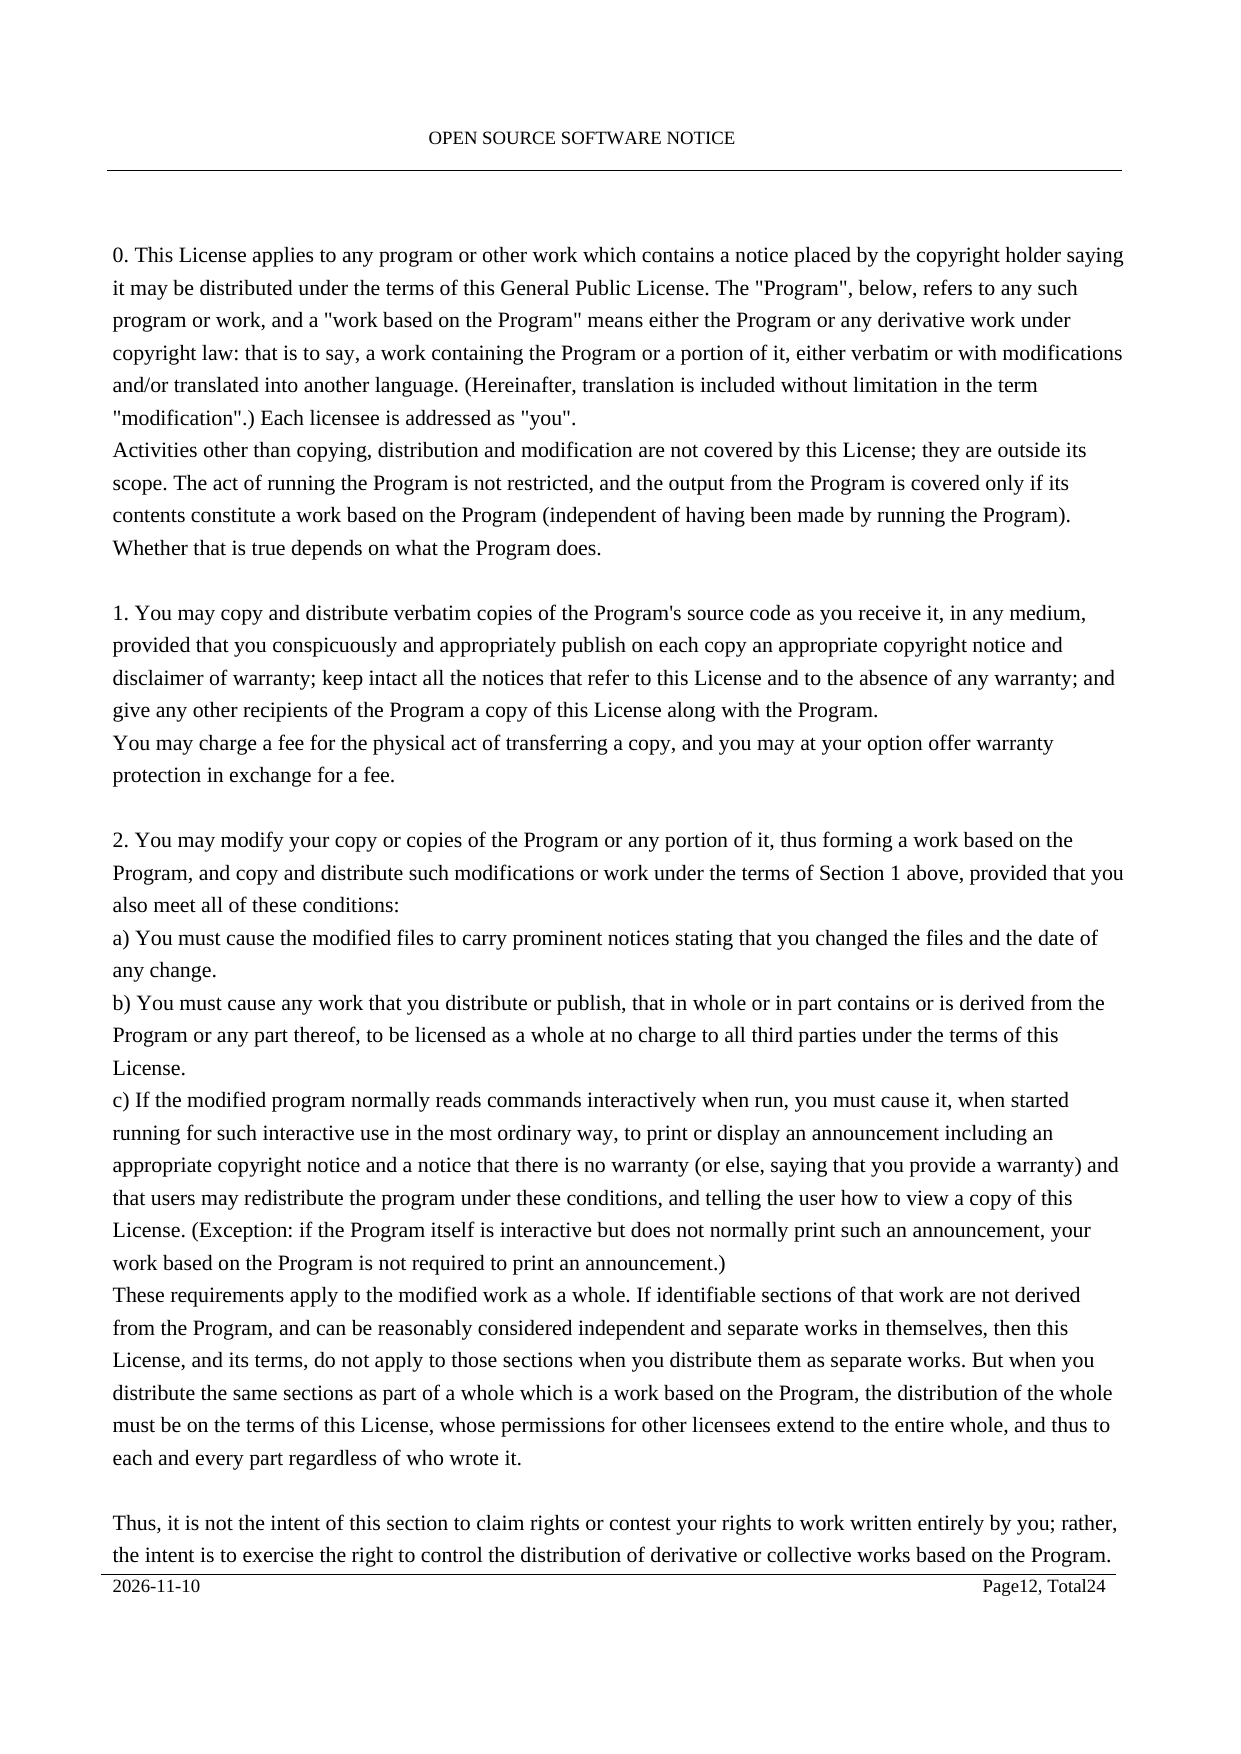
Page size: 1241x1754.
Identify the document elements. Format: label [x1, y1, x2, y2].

text [112, 206, 1128, 1571]
